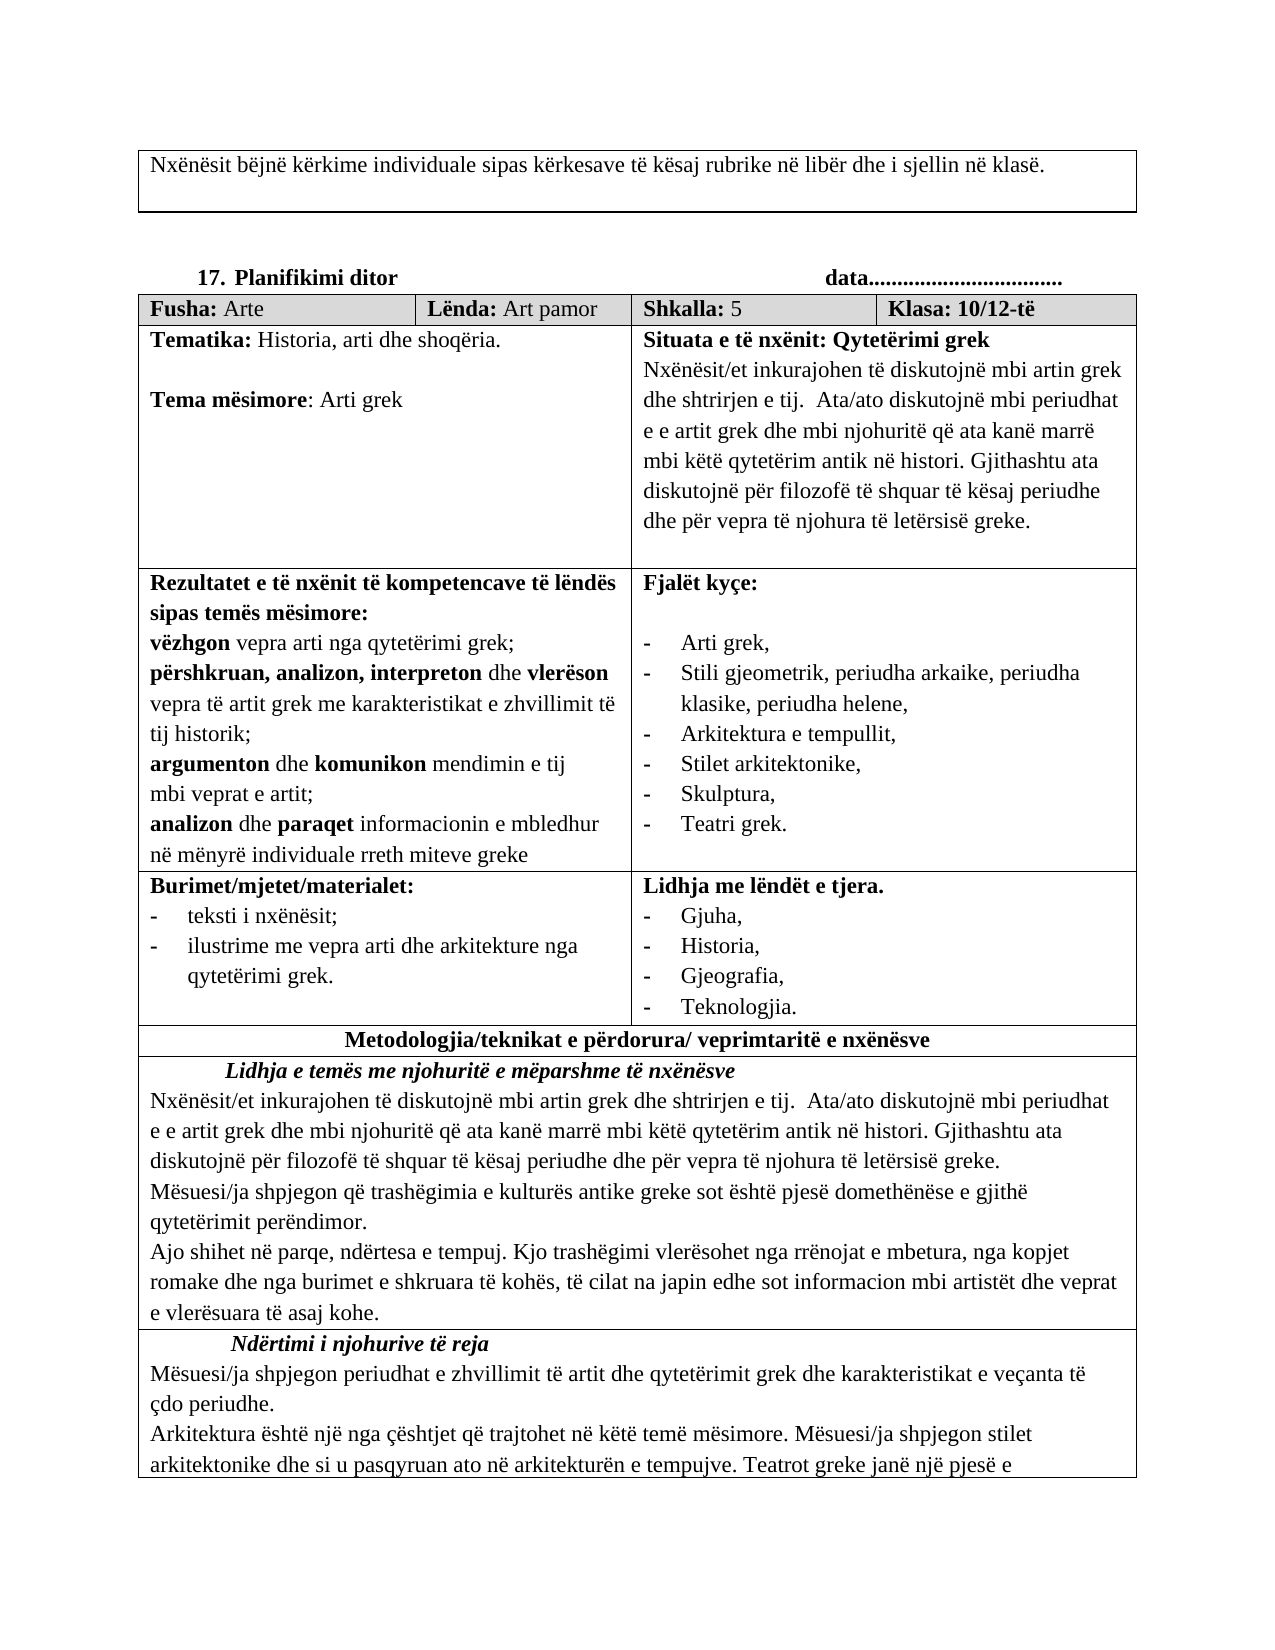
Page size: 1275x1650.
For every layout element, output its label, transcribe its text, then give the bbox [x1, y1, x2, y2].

table_cell Rezultatet e të nxënit të kompetencave të lëndës sipas temës mësimore: vëzhgon vepra arti nga qytetërimi grek; përshkruan, analizon, interpreton dhe vlerëson vepra të artit grek me karakteristikat e zhvillimit të tij historik; argumenton dhe komunikon mendimin e tij mbi veprat e artit; analizon dhe paraqet informacionin e mbledhur në mënyrë individuale rreth miteve greke [139, 569, 631, 871]
table_header Lënda: Art pamor [416, 295, 631, 325]
table_header Klasa: 10/12-të [877, 295, 1136, 325]
table_cell Situata e të nxënit: Qytetërimi grek Nxënësit/et inkurajohen të diskutojnë mbi artin grek dhe shtrirjen e tij. Ata/ato diskutojnë mbi periudhat e e artit grek dhe mbi njohuritë që ata kanë marrë mbi këtë qytetërim antik në histori. Gjithashtu ata diskutojnë për filozofë të shquar të kësaj periudhe dhe për vepra të njohura të letërsisë greke. [632, 326, 1136, 568]
list Planifikimi ditor data.................................. [197, 263, 1125, 290]
table_header Fusha: Arte [139, 295, 415, 325]
table_cell Burimet/mjetet/materialet: teksti i nxënësit; ilustrime me vepra arti dhe arkitekture nga qytetërimi grek. [139, 872, 631, 1024]
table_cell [139, 1330, 1136, 1477]
table_cell Tematika: Historia, arti dhe shoqëria. Tema mësimore: Arti grek [139, 326, 631, 568]
table_cell Metodologjia/teknikat e përdorura/ veprimtaritë e nxënësve [139, 1026, 1136, 1056]
table_cell Lidhja e temës me njohuritë e mëparshme të nxënësve Nxënësit/et inkurajohen të diskutojnë mbi artin grek dhe shtrirjen e tij. Ata/ato diskutojnë mbi periudhat e e artit grek dhe mbi njohuritë që ata kanë marrë mbi këtë qytetërim antik në histori. Gjithashtu ata diskutojnë për filozofë të shquar të kësaj periudhe dhe për vepra të njohura të letërsisë greke. Mësuesi/ja shpjegon që trashëgimia e kulturës antike greke sot është pjesë domethënëse e gjithë qytetërimit perëndimor. Ajo shihet në parqe, ndërtesa e tempuj. Kjo trashëgimi vlerësohet nga rrënojat e mbetura, nga kopjet romake dhe nga burimet e shkruara të kohës, të cilat na japin edhe sot informacion mbi artistët dhe veprat e vlerësuara të asaj kohe. [139, 1057, 1136, 1329]
table_cell Lidhja me lëndët e tjera. Gjuha, Historia, Gjeografia, Teknologjia. [632, 872, 1136, 1024]
table_cell Fjalët kyçe: Arti grek, Stili gjeometrik, periudha arkaike, periudha klasike, periudha helene, Arkitektura e tempullit, Stilet arkitektonike, Skulptura, Teatri grek. [632, 569, 1136, 871]
table_header Shkalla: 5 [632, 295, 876, 325]
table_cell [139, 151, 1136, 211]
